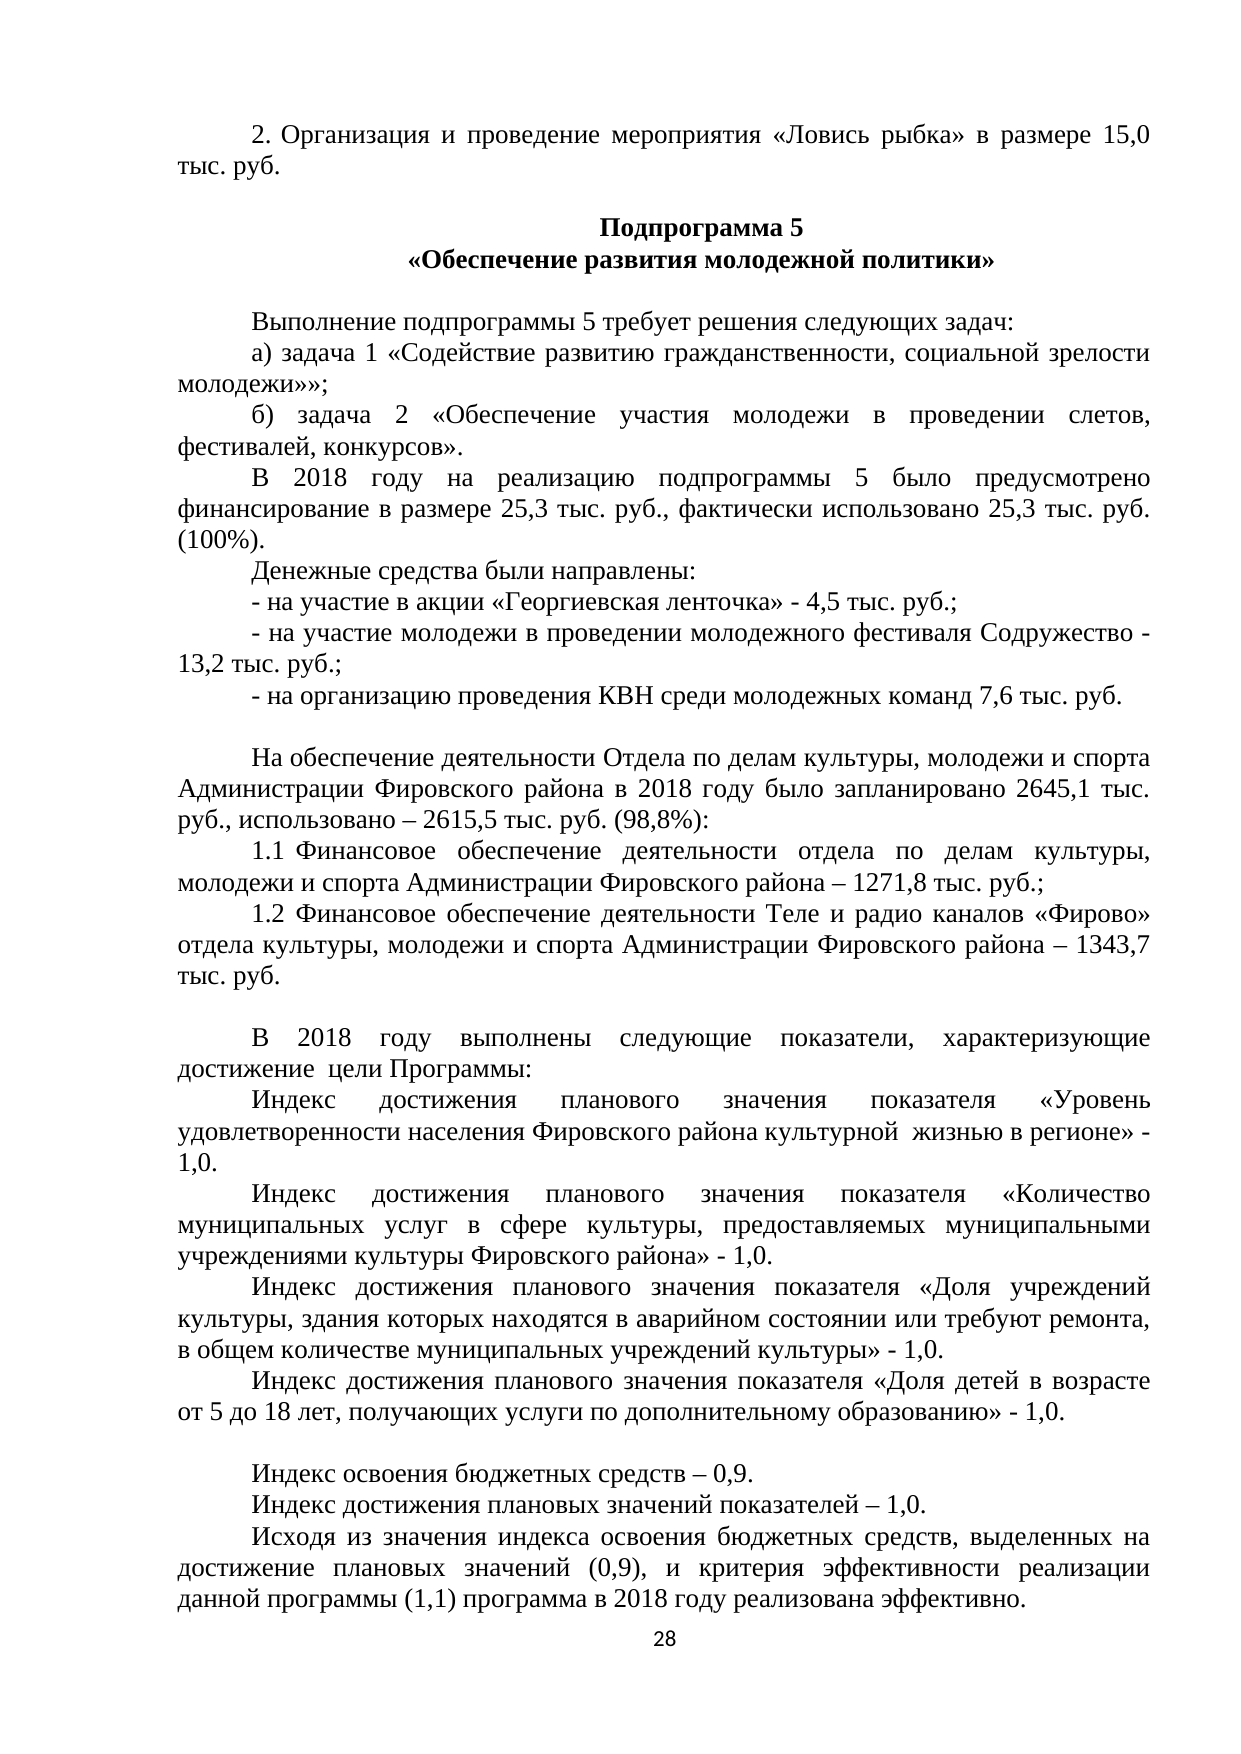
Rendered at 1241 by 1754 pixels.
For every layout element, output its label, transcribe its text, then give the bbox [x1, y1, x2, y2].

text Выполнение подпрограммы 5 требует решения следующих задач: [177, 305, 1152, 336]
text Индекс достижения планового значения показателя «Доля учреждений культуры, здания которых находятся в аварийном состоянии или требуют ремонта, в общем количестве муниципальных учреждений культуры» - 1,0. [177, 1271, 1152, 1364]
text Исходя из значения индекса освоения бюджетных средств, выделенных на достижение плановых значений (0,9), и критерия эффективности реализации данной программы (1,1) программа в 2018 году реализована эффективно. [177, 1520, 1152, 1613]
text На обеспечение деятельности Отдела по делам культуры, молодежи и спорта Администрации Фировского района в 2018 году было запланировано 2645,1 тыс. руб., использовано – 2615,5 тыс. руб. (98,8%): [177, 741, 1152, 834]
text б) задача 2 «Обеспечение участия молодежи в проведении слетов, фестивалей, конкурсов». [177, 398, 1152, 461]
text Индекс достижения планового значения показателя «Уровень удовлетворенности населения Фировского района культурной жизнью в регионе» - 1,0. [177, 1084, 1152, 1177]
text Индекс достижения планового значения показателя «Количество муниципальных услуг в сфере культуры, предоставляемых муниципальными учреждениями культуры Фировского района» - 1,0. [177, 1177, 1152, 1271]
text - на организацию проведения КВН среди молодежных команд 7,6 тыс. руб. [177, 679, 1152, 710]
text - на участие в акции «Георгиевская ленточка» - 4,5 тыс. руб.; [177, 585, 1152, 616]
text Индекс освоения бюджетных средств – 0,9. [177, 1457, 1152, 1488]
text а) задача 1 «Содействие развитию гражданственности, социальной зрелости молодежи»»; [177, 336, 1152, 398]
text В 2018 году выполнены следующие показатели, характеризующие достижение цели Программы: [177, 1021, 1152, 1084]
text Денежные средства были направлены: [177, 554, 1152, 585]
list Организация и проведение мероприятия «Ловись рыбка» в размере 15,0 тыс. руб. [177, 118, 1152, 180]
text - на участие молодежи в проведении молодежного фестиваля Содружество - 13,2 тыс. руб.; [177, 616, 1152, 679]
text Индекс достижения планового значения показателя «Доля детей в возрасте от 5 до 18 лет, получающих услуги по дополнительному образованию» - 1,0. [177, 1364, 1152, 1426]
list Финансовое обеспечение деятельности отдела по делам культуры, молодежи и спорта Администрации Фировского района – 1271,8 тыс. руб.; [177, 834, 1152, 897]
list Финансовое обеспечение деятельности Теле и радио каналов «Фирово» отдела культуры, молодежи и спорта Администрации Фировского района – 1343,7 тыс. руб. [177, 897, 1152, 990]
text Подпрограмма 5 [177, 212, 1152, 243]
text В 2018 году на реализацию подпрограммы 5 было предусмотрено финансирование в размере 25,3 тыс. руб., фактически использовано 25,3 тыс. руб. (100%). [177, 461, 1152, 554]
text «Обеспечение развития молодежной политики» [177, 243, 1152, 274]
text Индекс достижения плановых значений показателей – 1,0. [177, 1488, 1152, 1520]
